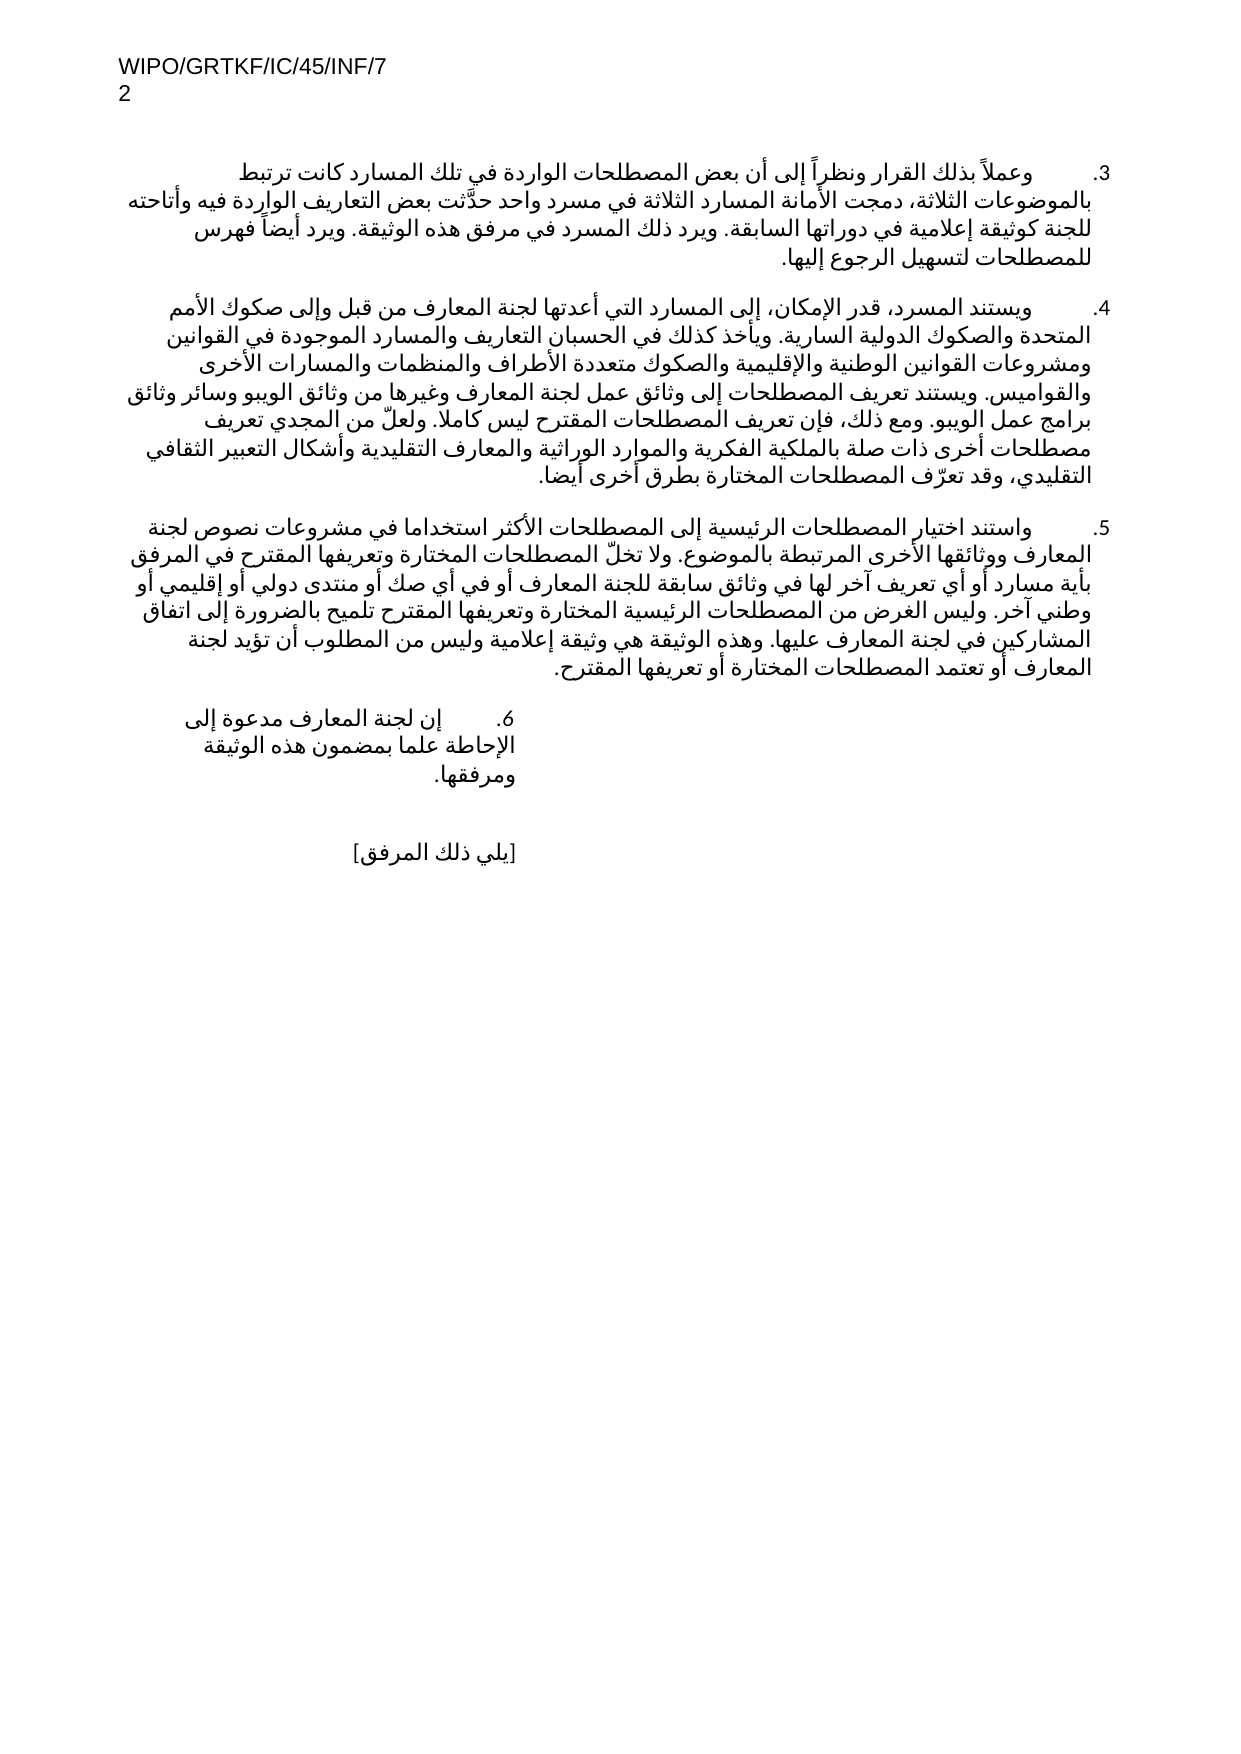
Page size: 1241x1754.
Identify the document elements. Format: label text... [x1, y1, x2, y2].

text واستند اختيار المصطلحات الرئيسية إلى المصطلحات الأكثر استخداما في مشروعات نصوص لجنة المعارف ووثائقها الأخرى المرتبطة بالموضوع. ولا تخلّ المصطلحات المختارة وتعريفها المقترح في المرفق بأية مسارد أو أي تعريف آخر لها في وثائق سابقة للجنة المعارف أو في أي صك أو منتدى دولي أو إقليمي أو وطني آخر. وليس الغرض من المصطلحات الرئيسية المختارة وتعريفها المقترح تلميح بالضرورة إلى اتفاق المشاركين في لجنة المعارف عليها. وهذه الوثيقة هي وثيقة إعلامية وليس من المطلوب أن تؤيد لجنة المعارف أو تعتمد المصطلحات المختارة أو تعريفها المقترح. [118, 513, 1092, 681]
text [يلي ذلك المرفق] [118, 838, 516, 866]
text ويستند المسرد، قدر الإمكان، إلى المسارد التي أعدتها لجنة المعارف من قبل وإلى صكوك الأمم المتحدة والصكوك الدولية السارية. ويأخذ كذلك في الحسبان التعاريف والمسارد الموجودة في القوانين ومشروعات القوانين الوطنية والإقليمية والصكوك متعددة الأطراف والمنظمات والمسارات الأخرى والقواميس. ويستند تعريف المصطلحات إلى وثائق عمل لجنة المعارف وغيرها من وثائق الويبو وسائر وثائق برامج عمل الويبو. ومع ذلك، فإن تعريف المصطلحات المقترح ليس كاملا. ولعلّ من المجدي تعريف مصطلحات أخرى ذات صلة بالملكية الفكرية والموارد الوراثية والمعارف التقليدية وأشكال التعبير الثقافي التقليدي، وقد تعرّف المصطلحات المختارة بطرق أخرى أيضا. [118, 293, 1092, 490]
text وعملاً بذلك القرار ونظراً إلى أن بعض المصطلحات الواردة في تلك المسارد كانت ترتبط بالموضوعات الثلاثة، دمجت الأمانة المسارد الثلاثة في مسرد واحد حدَّثت بعض التعاريف الواردة فيه وأتاحته للجنة كوثيقة إعلامية في دوراتها السابقة. ويرد ذلك المسرد في مرفق هذه الوثيقة. ويرد أيضاً فهرس للمصطلحات لتسهيل الرجوع إليها. [118, 158, 1092, 271]
text 6. إن لجنة المعارف مدعوة إلى الإحاطة علما بمضمون هذه الوثيقة ومرفقها. [118, 704, 516, 788]
